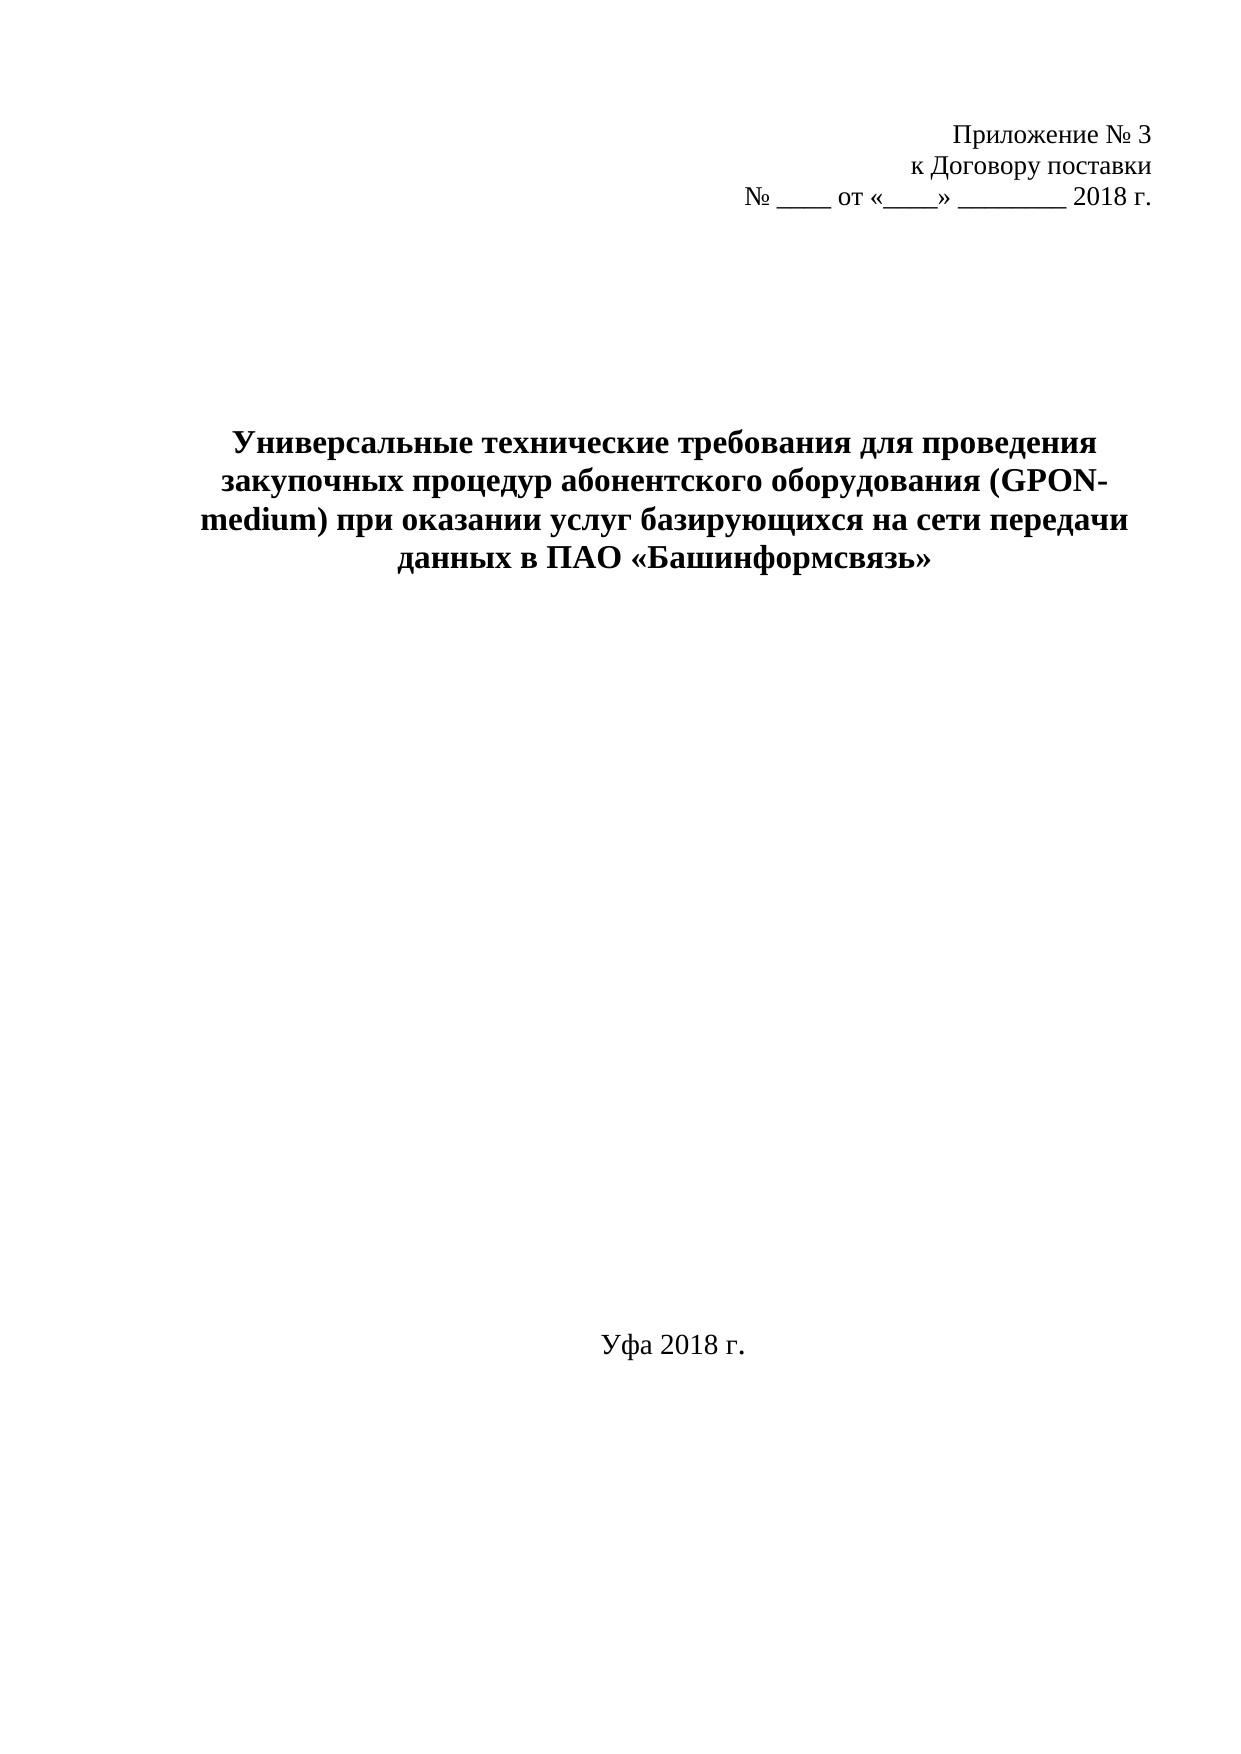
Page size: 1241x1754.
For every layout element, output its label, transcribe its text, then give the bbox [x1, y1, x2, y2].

text Уфа 2018 г. [177, 1323, 1152, 1362]
text к Договору поставки [177, 149, 1152, 180]
text Приложение № 3 [177, 118, 1152, 149]
text Универсальные технические требования для проведения закупочных процедур абонентского оборудования (GPON-medium) при оказании услуг базирующихся на сети передачи данных в ПАО «Башинформсвязь» [177, 422, 1152, 576]
text № ____ от «____» ________ 2018 г. [177, 180, 1152, 212]
